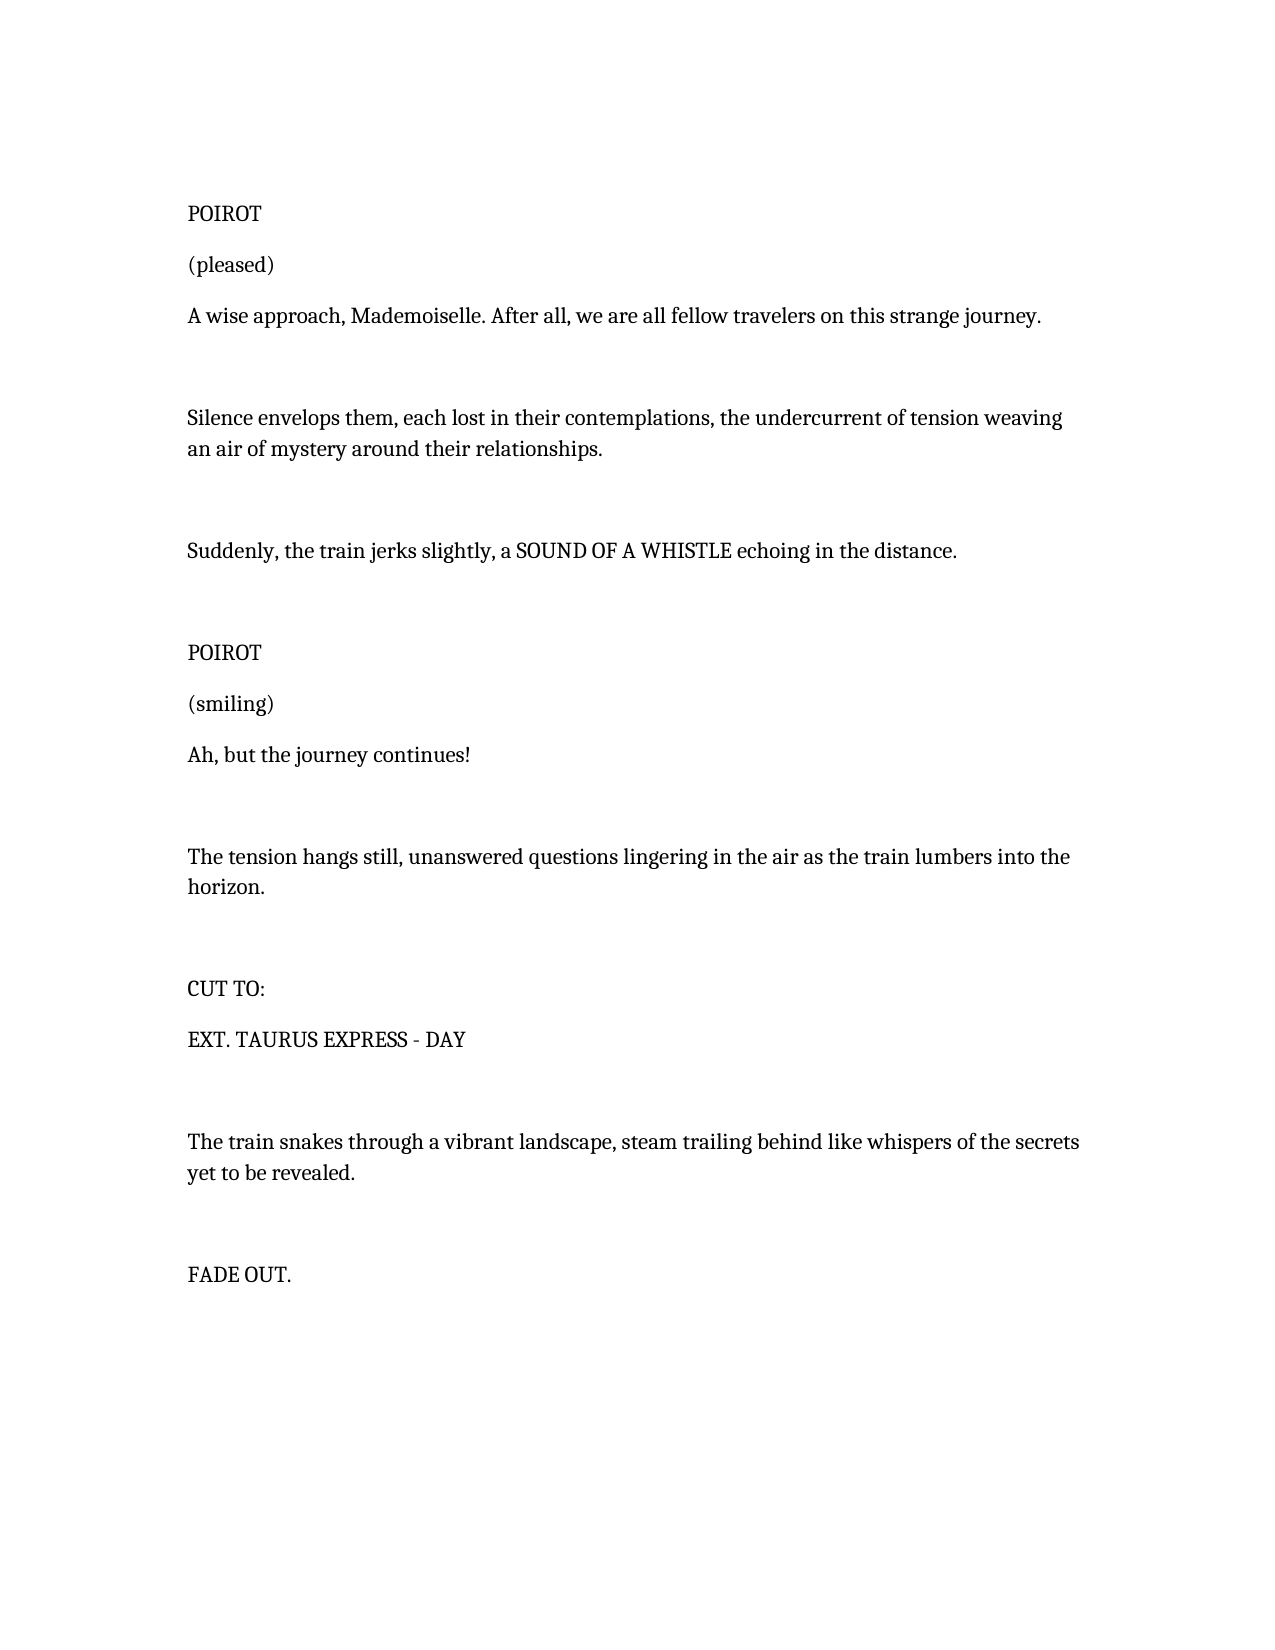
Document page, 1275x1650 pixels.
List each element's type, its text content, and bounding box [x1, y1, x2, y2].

text POIROT [187, 201, 1087, 227]
text EXT. TAURUS EXPRESS - DAY [187, 1027, 1087, 1053]
text CUT TO: [187, 976, 1087, 1002]
text The train snakes through a vibrant landscape, steam trailing behind like whispers of the secrets yet to be revealed. [187, 1129, 1087, 1186]
text The tension hangs still, unanswered questions lingering in the air as the train lumbers into the horizon. [187, 844, 1087, 900]
text POIROT [187, 639, 1087, 666]
text (smiling) [187, 691, 1087, 717]
text Suddenly, the train jerks slightly, a SOUND OF A WHISTLE echoing in the distance. [187, 537, 1087, 564]
text FADE OUT. [187, 1261, 1087, 1288]
text A wise approach, Mademoiselle. After all, we are all fellow travelers on this strange journey. [187, 303, 1087, 329]
text Silence envelops them, each lost in their contemplations, the undercurrent of tension weaving an air of mystery around their relationships. [187, 405, 1087, 462]
text Ah, but the journey continues! [187, 742, 1087, 768]
text (pleased) [187, 252, 1087, 278]
